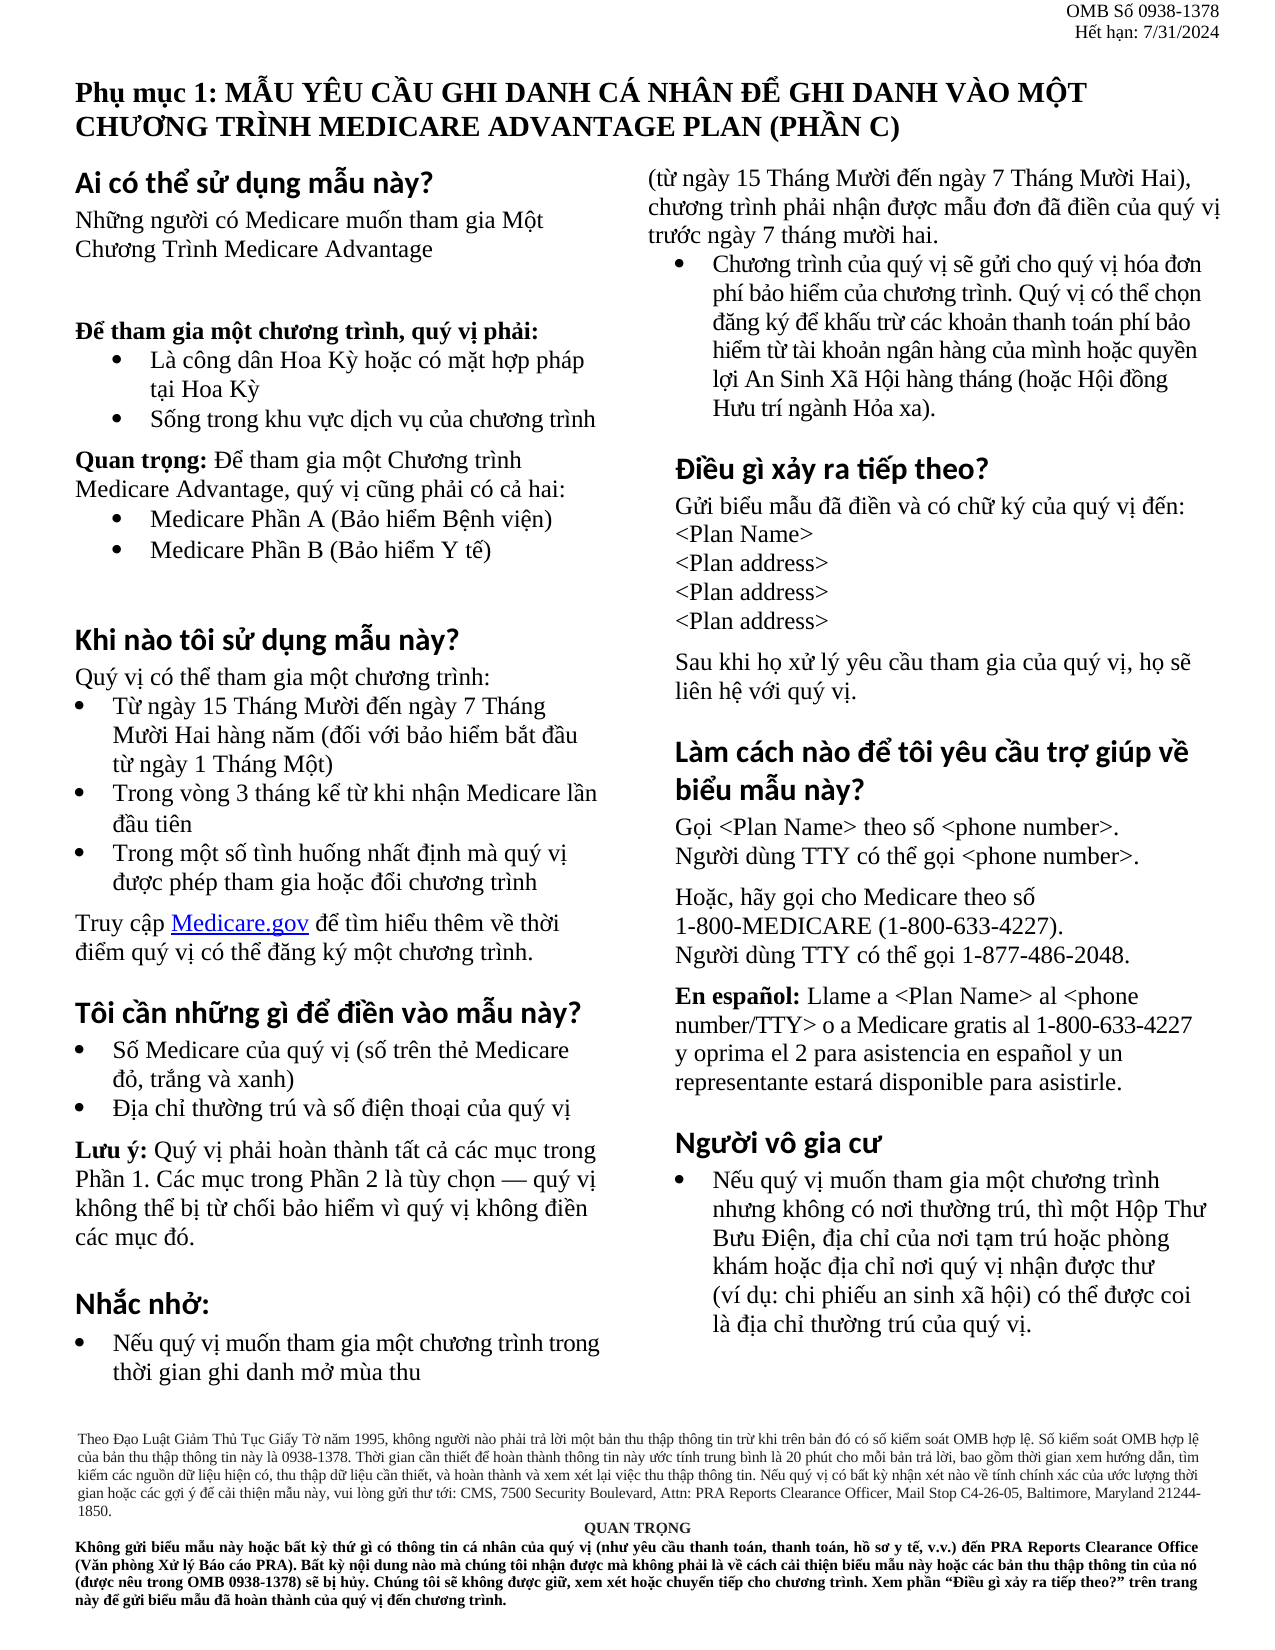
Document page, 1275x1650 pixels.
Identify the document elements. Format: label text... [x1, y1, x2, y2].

list Nếu quý vị muốn tham gia một chương trình nhưng không có nơi thường trú, thì một Hộp Thư Bưu Điện, địa chỉ của nơi tạm trú hoặc phòng khám hoặc địa chỉ nơi quý vị nhận được thư (ví dụ: chi phiếu an sinh xã hội) có thể được coi là địa chỉ thường trú của quý vị. [675, 1165, 1213, 1338]
text En español: Llame a <Plan Name> al <phone number/TTY> o a Medicare gratis al 1-800-633-4227 y oprima el 2 para asistencia en español y un representante estará disponible para asistirle. [675, 981, 1213, 1096]
subtitle Tôi cần những gì để điền vào mẫu này? [75, 993, 601, 1031]
subtitle Người vô gia cư [675, 1123, 1213, 1161]
list Địa chỉ thường trú và số điện thoại của quý vị [75, 1092, 601, 1123]
list Trong một số tình huống nhất định mà quý vị được phép tham gia hoặc đổi chương trình [75, 838, 601, 896]
subtitle Nhắc nhở: [75, 1284, 601, 1322]
text Phụ mục 1: MẪU YÊU CẦU GHI DANH CÁ NHÂN ĐỂ GHI DANH VÀO MỘT CHƯƠNG TRÌNH MEDICARE ADVANTAGE PLAN (PHẦN C) [75, 75, 1200, 142]
text Để tham gia một chương trình, quý vị phải: [75, 316, 601, 345]
list Là công dân Hoa Kỳ hoặc có mặt hợp pháp tại Hoa Kỳ [112, 345, 601, 403]
text Hoặc, hãy gọi cho Medicare theo số 1-800-MEDICARE (1-800-633-4227). Người dùng TTY có thể gọi 1-877-486-2048. [675, 882, 1213, 968]
list Chương trình của quý vị sẽ gửi cho quý vị hóa đơn phí bảo hiểm của chương trình. Quý vị có thể chọn đăng ký để khấu trừ các khoản thanh toán phí bảo hiểm từ tài khoản ngân hàng của mình hoặc quyền lợi An Sinh Xã Hội hàng tháng (hoặc Hội đồng Hưu trí ngành Hỏa xa). [675, 249, 1213, 422]
list Trong vòng 3 tháng kể từ khi nhận Medicare lần đầu tiên [75, 777, 601, 838]
text Những người có Medicare muốn tham gia Một Chương Trình Medicare Advantage [75, 205, 601, 263]
subtitle Điều gì xảy ra tiếp theo? [675, 449, 1213, 487]
text <Plan address> [675, 548, 1213, 577]
list Số Medicare của quý vị (số trên thẻ Medicare đỏ, trắng và xanh) [75, 1035, 601, 1092]
list Từ ngày 15 Tháng Mười đến ngày 7 Tháng Mười Hai hàng năm (đối với bảo hiểm bắt đầu từ ngày 1 Tháng Một) [75, 691, 601, 777]
text Theo Đạo Luật Giảm Thủ Tục Giấy Tờ năm 1995, không người nào phải trả lời một bản thu thập thông tin trừ khi trên bản đó có số kiểm soát OMB hợp lệ. Số kiểm soát OMB hợp lệ của bản thu thập thông tin này là 0938-1378. Thời gian cần thiết để hoàn thành thông tin này ước tính trung bình là 20 phút cho mỗi bản trả lời, bao gồm thời gian xem hướng dẫn, tìm kiếm các nguồn dữ liệu hiện có, thu thập dữ liệu cần thiết, và hoàn thành và xem xét lại việc thu thập thông tin. Nếu quý vị có bất kỳ nhận xét nào về tính chính xác của ước lượng thời gian hoặc các gợi ý để cải thiện mẫu này, vui lòng gửi thư tới: CMS, 7500 Security Boulevard, Attn: PRA Reports Clearance Officer, Mail Stop C4-26-05, Baltimore, Maryland 21244-1850. [77, 1430, 1202, 1519]
text Quý vị có thể tham gia một chương trình: [75, 662, 601, 691]
subtitle Nếu quý vị muốn tham gia một chương trình trong thời gian ghi danh mở mùa thu (từ ngày 15 Tháng Mười đến ngày 7 Tháng Mười Hai), chương trình phải nhận được mẫu đơn đã điền của quý vị trước ngày 7 tháng mười hai. [75, 1328, 601, 1386]
text <Plan address> [675, 606, 1213, 634]
text <Plan address> [675, 577, 1213, 606]
text Lưu ý: Quý vị phải hoàn thành tất cả các mục trong Phần 1. Các mục trong Phần 2 là tùy chọn — quý vị không thể bị từ chối bảo hiểm vì quý vị không điền các mục đó. [75, 1135, 601, 1250]
subtitle Khi nào tôi sử dụng mẫu này? [75, 620, 601, 658]
list Sống trong khu vực dịch vụ của chương trình [112, 403, 601, 433]
text Gọi <Plan Name> theo số <phone number>. Người dùng TTY có thể gọi <phone number>. [675, 812, 1213, 870]
text Sau khi họ xử lý yêu cầu tham gia của quý vị, họ sẽ liên hệ với quý vị. [675, 647, 1213, 704]
text Không gửi biểu mẫu này hoặc bất kỳ thứ gì có thông tin cá nhân của quý vị (như yêu cầu thanh toán, thanh toán, hồ sơ y tế, v.v.) đến PRA Reports Clearance Office (Văn phòng Xử lý Báo cáo PRA). Bất kỳ nội dung nào mà chúng tôi nhận được mà không phải là về cách cải thiện biểu mẫu này hoặc các bản thu thập thông tin của nó (được nêu trong OMB 0938-1378) sẽ bị hủy. Chúng tôi sẽ không được giữ, xem xét hoặc chuyển tiếp cho chương trình. Xem phần “Điều gì xảy ra tiếp theo?” trên trang này để gửi biểu mẫu đã hoàn thành của quý vị đến chương trình. [75, 1537, 1201, 1609]
text Gửi biểu mẫu đã điền và có chữ ký của quý vị đến: [675, 491, 1213, 519]
text <Plan Name> [675, 519, 1213, 548]
subtitle Ai có thể sử dụng mẫu này? [75, 163, 601, 201]
text Hết hạn: 7/31/2024 [48, 22, 1219, 43]
list Medicare Phần A (Bảo hiểm Bệnh viện) [112, 503, 601, 534]
text Quan trọng: Để tham gia một Chương trình Medicare Advantage, quý vị cũng phải có cả hai: [75, 446, 601, 503]
text QUAN TRỌNG [487, 1519, 788, 1537]
text Truy cập Medicare.gov để tìm hiểu thêm về thời điểm quý vị có thể đăng ký một chương trình. [75, 908, 601, 966]
list Medicare Phần B (Bảo hiểm Y tế) [112, 534, 601, 564]
subtitle Làm cách nào để tôi yêu cầu trợ giúp về biểu mẫu này? [675, 732, 1213, 808]
text OMB Số 0938-1378 [48, 0, 1219, 22]
